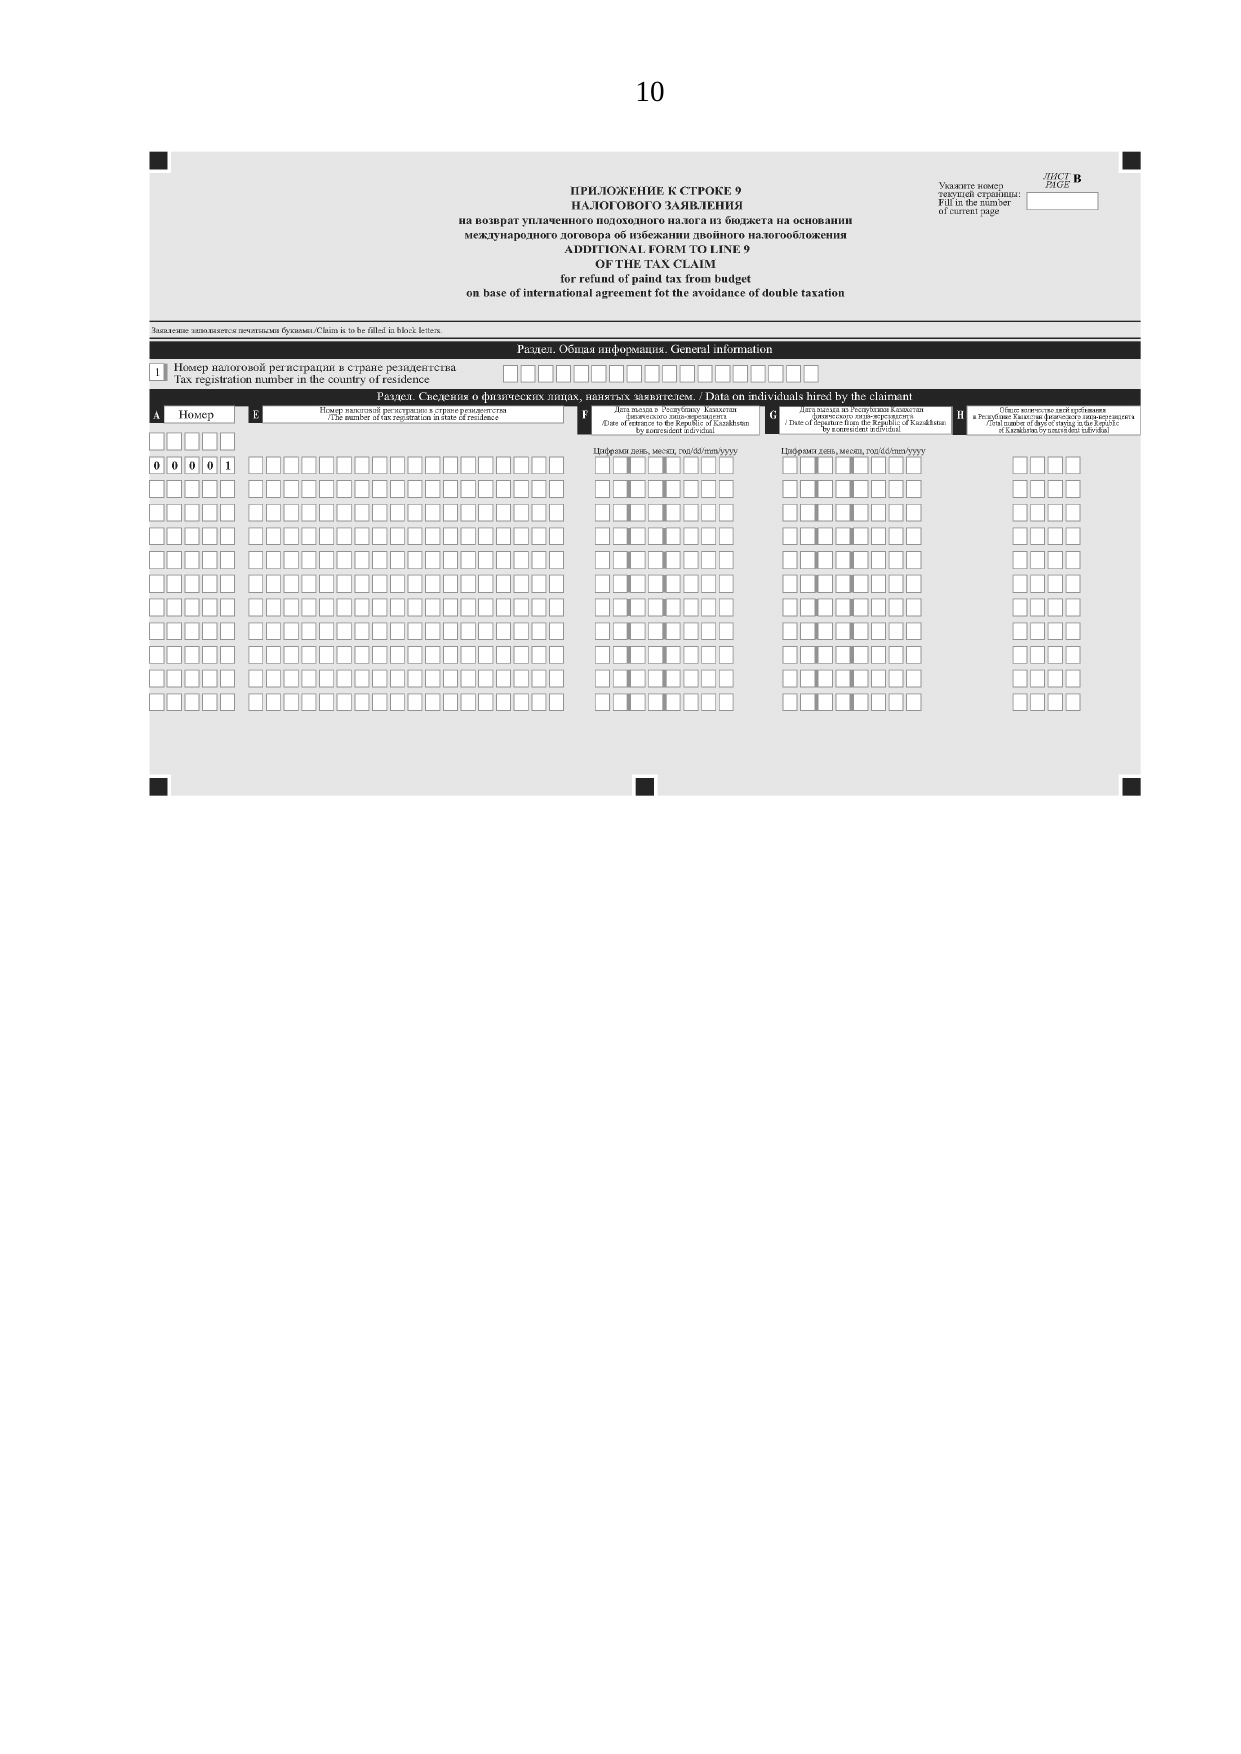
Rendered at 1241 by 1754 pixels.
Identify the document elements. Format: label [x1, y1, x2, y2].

picture [147, 147, 1145, 800]
